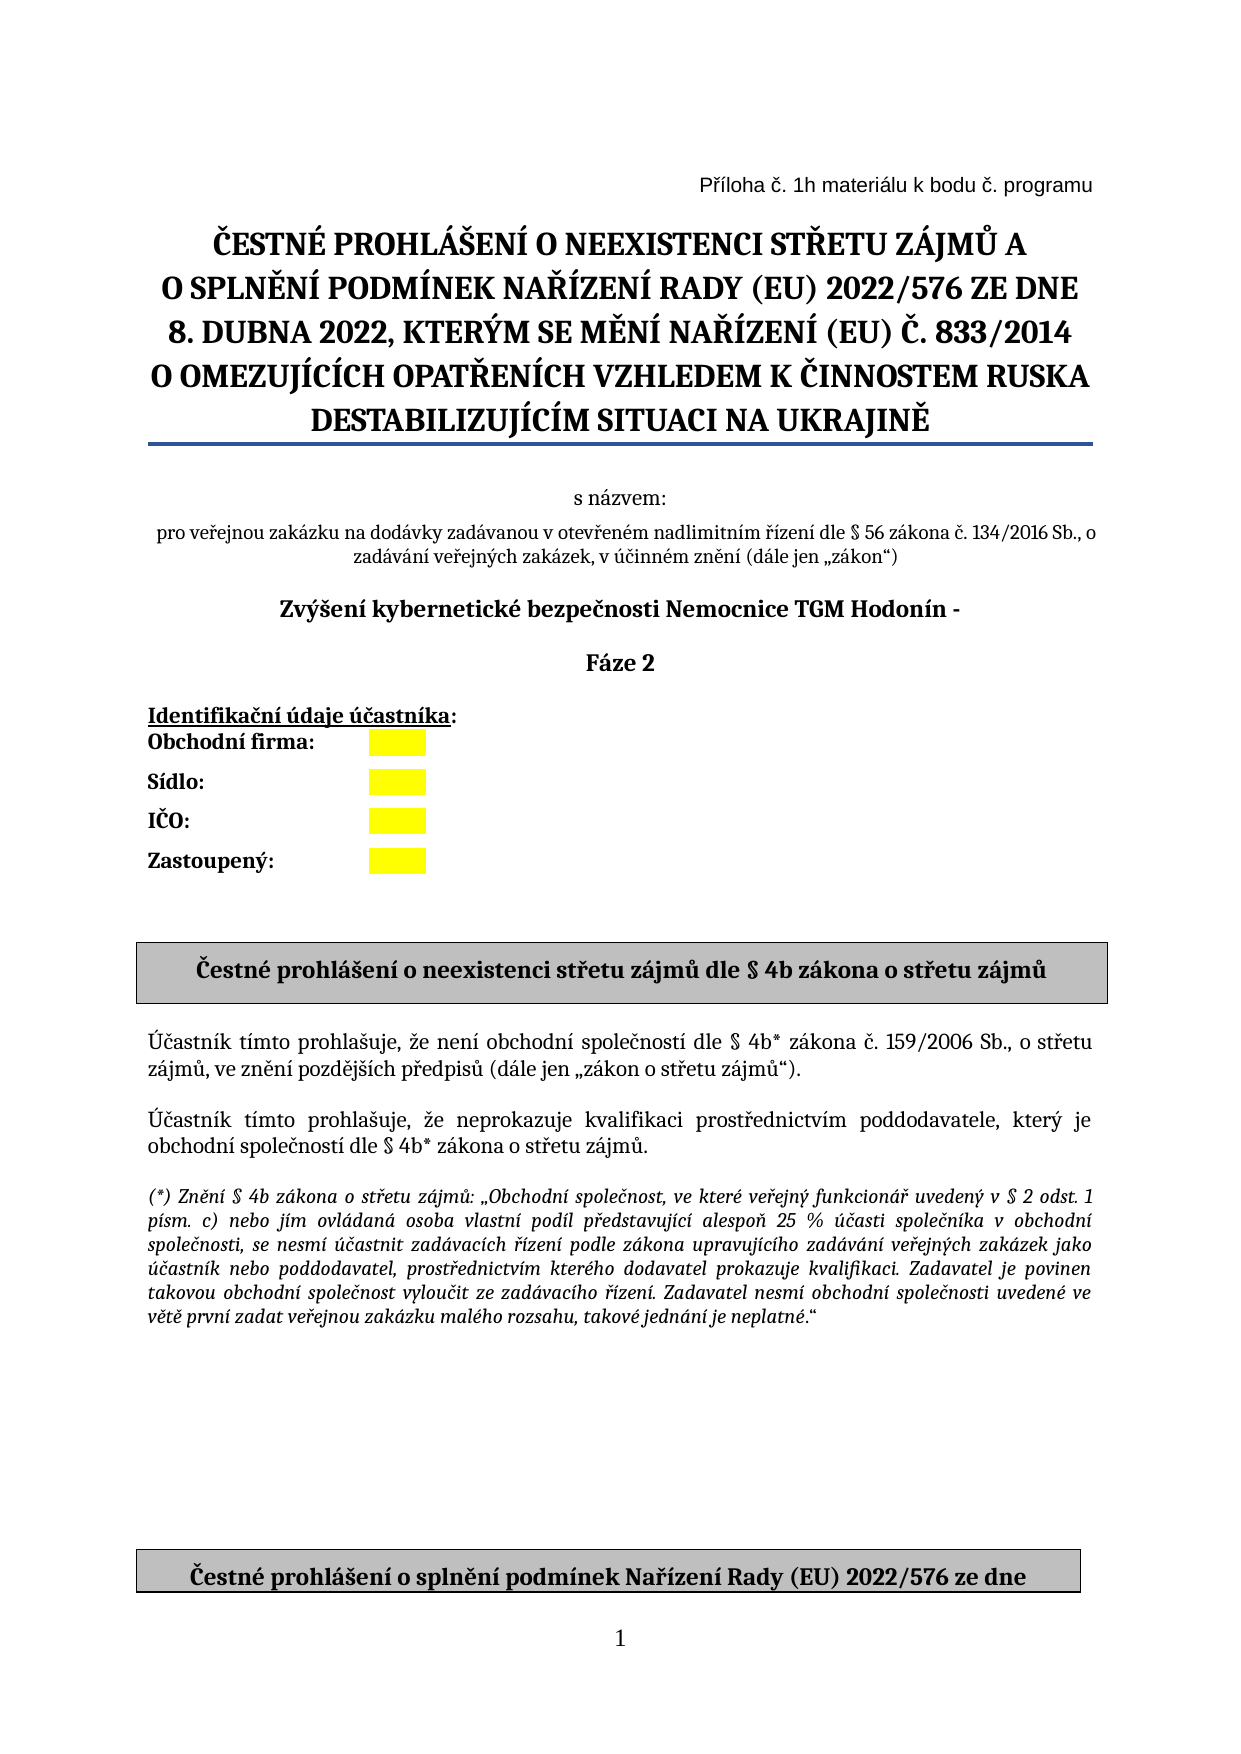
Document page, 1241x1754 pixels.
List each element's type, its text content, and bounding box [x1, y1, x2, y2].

text Obchodní firma: Sídlo: IČO: Zastoupený: [148, 729, 1093, 874]
text Zvýšení kybernetické bezpečnosti Nemocnice TGM Hodonín - [148, 595, 1093, 624]
text Fáze 2 [148, 649, 1093, 678]
table_header Čestné prohlášení o neexistenci střetu zájmů dle § 4b zákona o střetu zájmů [137, 943, 1107, 1003]
text (*) Znění § 4b zákona o střetu zájmů: „Obchodní společnost, ve které veřejný funkcionář uvedený v § 2 odst. 1 písm. c) nebo jím ovládaná osoba vlastní podíl představující alespoň 25 % účasti společníka v obchodní společnosti, se nesmí účastnit zadávacích řízení podle zákona upravujícího zadávání veřejných zakázek jako účastník nebo poddodavatel, prostřednictvím kterého dodavatel prokazuje kvalifikaci. Zadavatel je povinen takovou obchodní společnost vyloučit ze zadávacího řízení. Zadavatel nesmí obchodní společnosti uvedené ve větě první zadat veřejnou zakázku malého rozsahu, takové jednání je neplatné.“ [148, 1184, 1093, 1328]
text Identifikační údaje účastníka: [148, 703, 1093, 729]
text Účastník tímto prohlašuje, že není obchodní společností dle § 4b* zákona č. 159/2006 Sb., o střetu zájmů, ve znění pozdějších předpisů (dále jen „zákon o střetu zájmů“). [148, 1029, 1093, 1082]
text s názvem: [148, 485, 1093, 511]
text Příloha č. 1h materiálu k bodu č. programu [148, 173, 1093, 197]
text ČESTNÉ PROHLÁŠENÍ O NEEXISTENCI STŘETU ZÁJMŮ A O splnění podmínek Nařízení Rady (EU) 2022/576 ze dne 8. dubna 2022, kterým se mění nařízení (EU) č. 833/2014 o omezujících opatřeních vzhledem k činnostem Ruska destabilizujícím situaci na Ukrajině [148, 225, 1093, 442]
text Účastník tímto prohlašuje, že neprokazuje kvalifikaci prostřednictvím poddodavatele, který je obchodní společností dle § 4b* zákona o střetu zájmů. [148, 1107, 1093, 1159]
text pro veřejnou zakázku na dodávky zadávanou v otevřeném nadlimitním řízení dle § 56 zákona č. 134/2016 Sb., o zadávání veřejných zakázek, v účinném znění (dále jen „zákon“) [156, 521, 1096, 568]
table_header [137, 1550, 1080, 1591]
